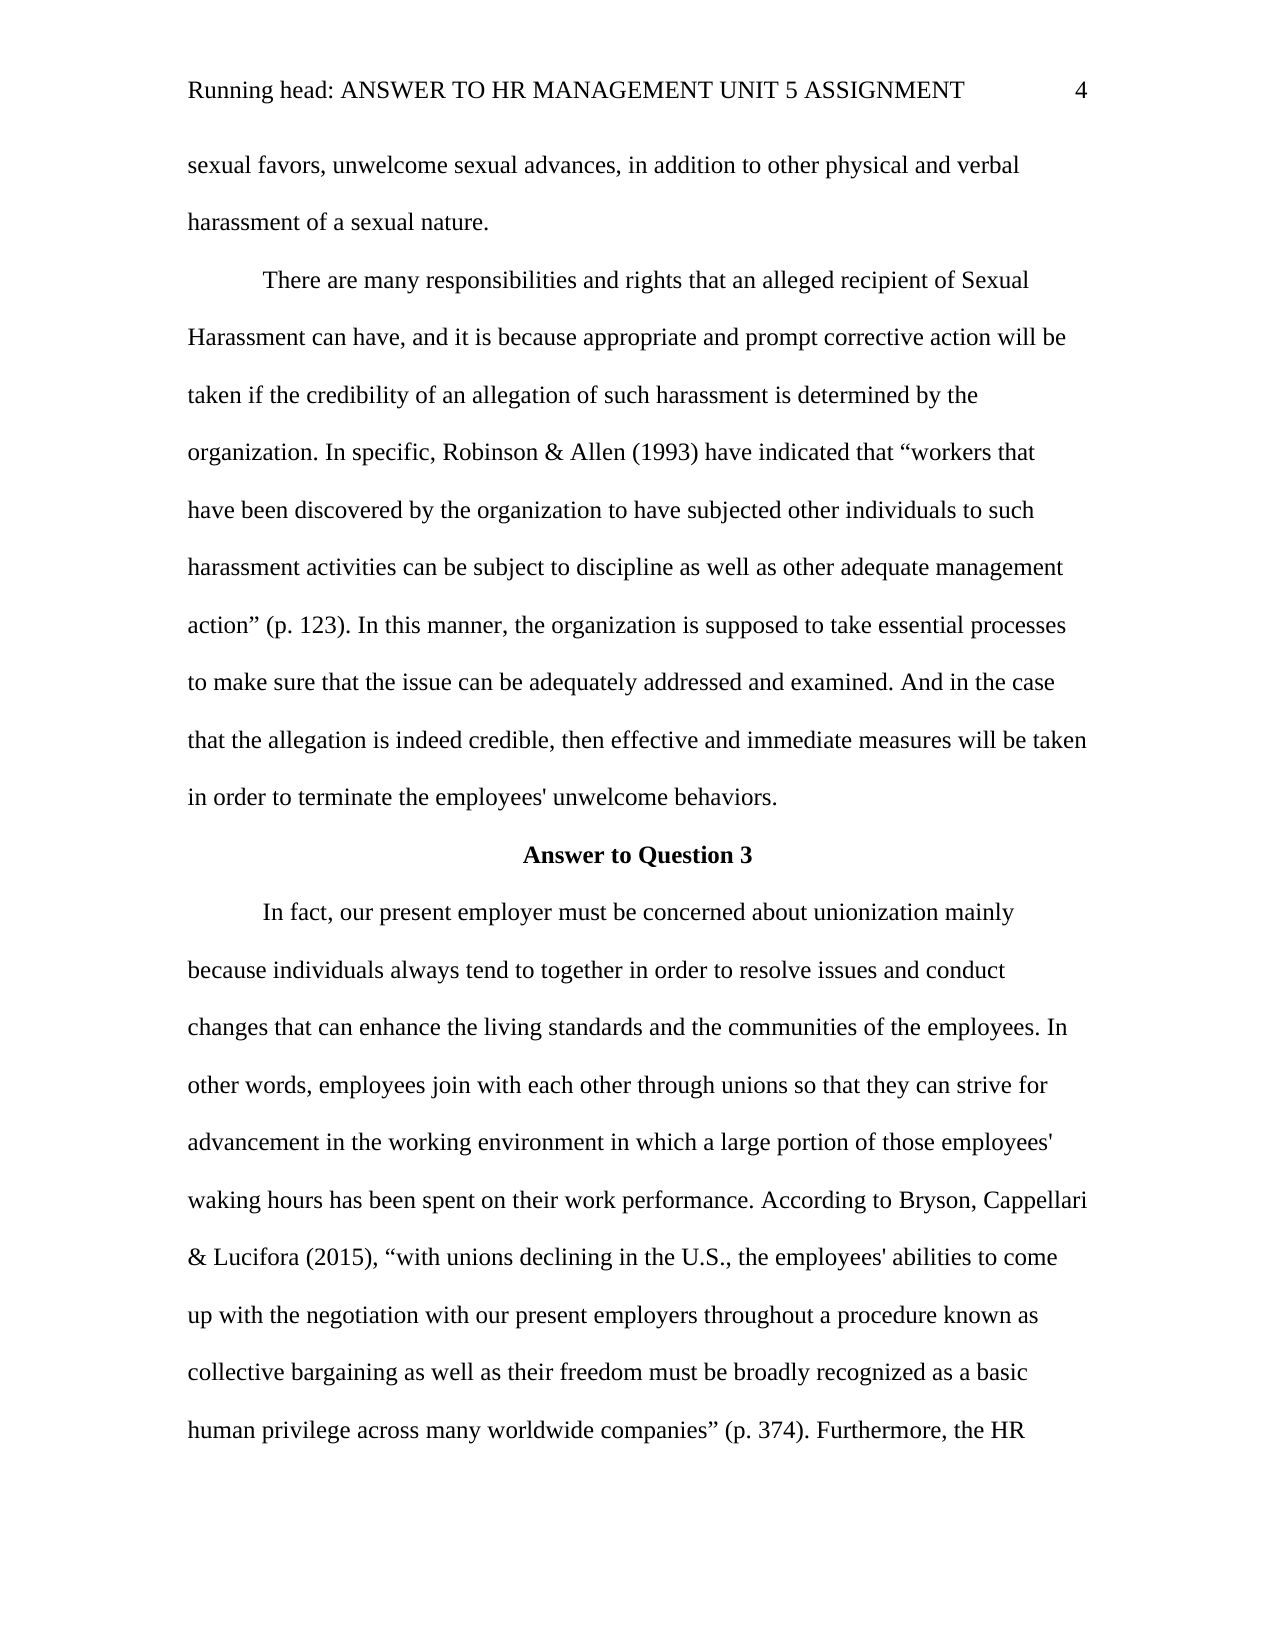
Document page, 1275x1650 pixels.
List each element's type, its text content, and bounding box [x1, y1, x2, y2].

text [187, 897, 1087, 1444]
text There are many responsibilities and rights that an alleged recipient of Sexual Harassment can have, and it is because appropriate and prompt corrective action will be taken if the credibility of an allegation of such harassment is determined by the organization. In specific, Robinson & Allen (1993) have indicated that “workers that have been discovered by the organization to have subjected other individuals to such harassment activities can be subject to discipline as well as other adequate management action” (p. 123). In this manner, the organization is supposed to take essential processes to make sure that the issue can be adequately addressed and examined. And in the case that the allegation is indeed credible, then effective and immediate measures will be taken in order to terminate the employees' unwelcome behaviors. [187, 265, 1087, 811]
text Answer to Question 3 [187, 840, 1087, 869]
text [187, 150, 1087, 236]
